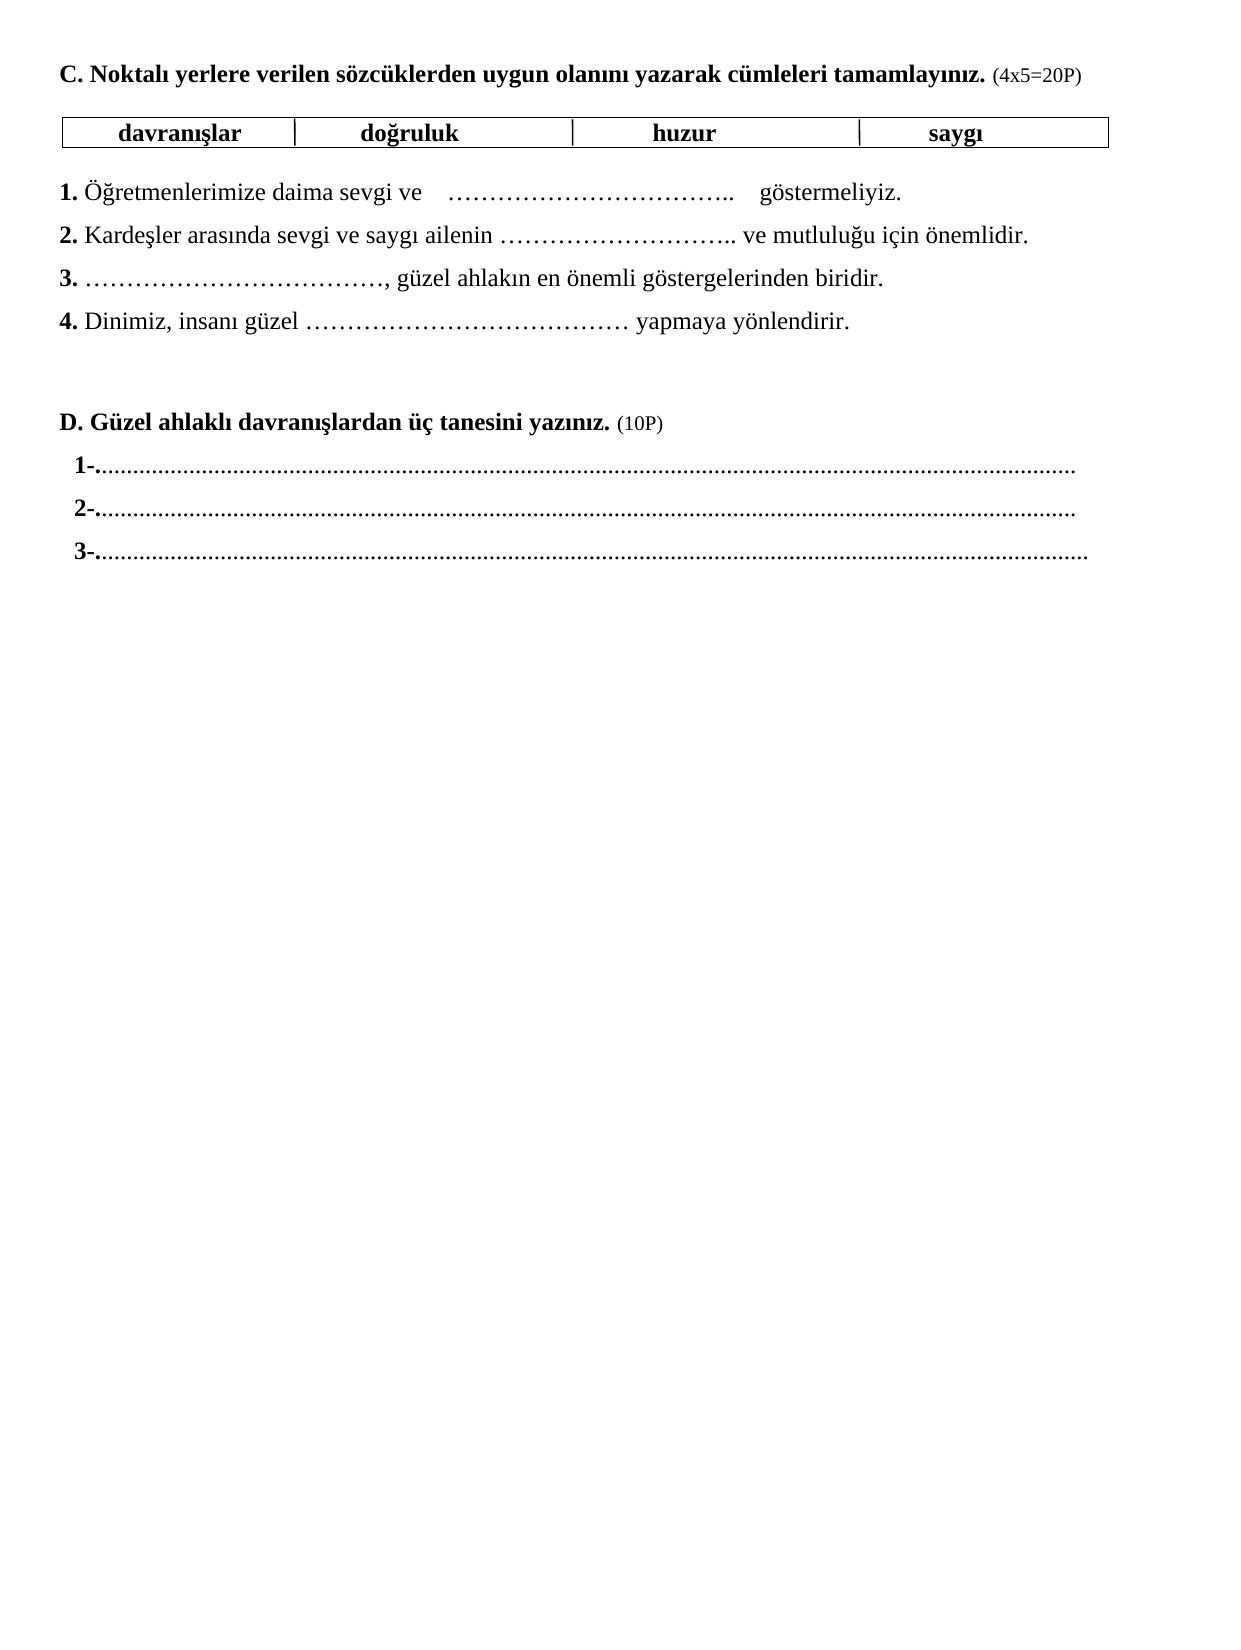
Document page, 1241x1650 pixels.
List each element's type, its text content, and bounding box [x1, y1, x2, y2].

text 3. ………………………………, güzel ahlakın en önemli göstergelerinden biridir. [59, 263, 1181, 292]
text 1. Öğretmenlerimize daima sevgi ve …………………………….. göstermeliyiz. [59, 177, 1181, 206]
text 1-............................................................................................................................................................. [74, 450, 1181, 479]
text 2. Kardeşler arasında sevgi ve saygı ailenin ……………………….. ve mutluluğu için önemlidir. [59, 220, 1181, 249]
text 2-............................................................................................................................................................. [74, 493, 1181, 522]
text D. Güzel ahlaklı davranışlardan üç tanesini yazınız. (10P) [59, 407, 1181, 436]
text C. Noktalı yerlere verilen sözcüklerden uygun olanını yazarak cümleleri tamamlayınız. (4x5=20P) [59, 59, 1181, 88]
table_header davranışlar doğruluk huzur saygı [63, 118, 1108, 147]
text 3-............................................................................................................................................................... [74, 536, 1181, 565]
text 4. Dinimiz, insanı güzel ………………………………… yapmaya yönlendirir. [59, 306, 1181, 335]
